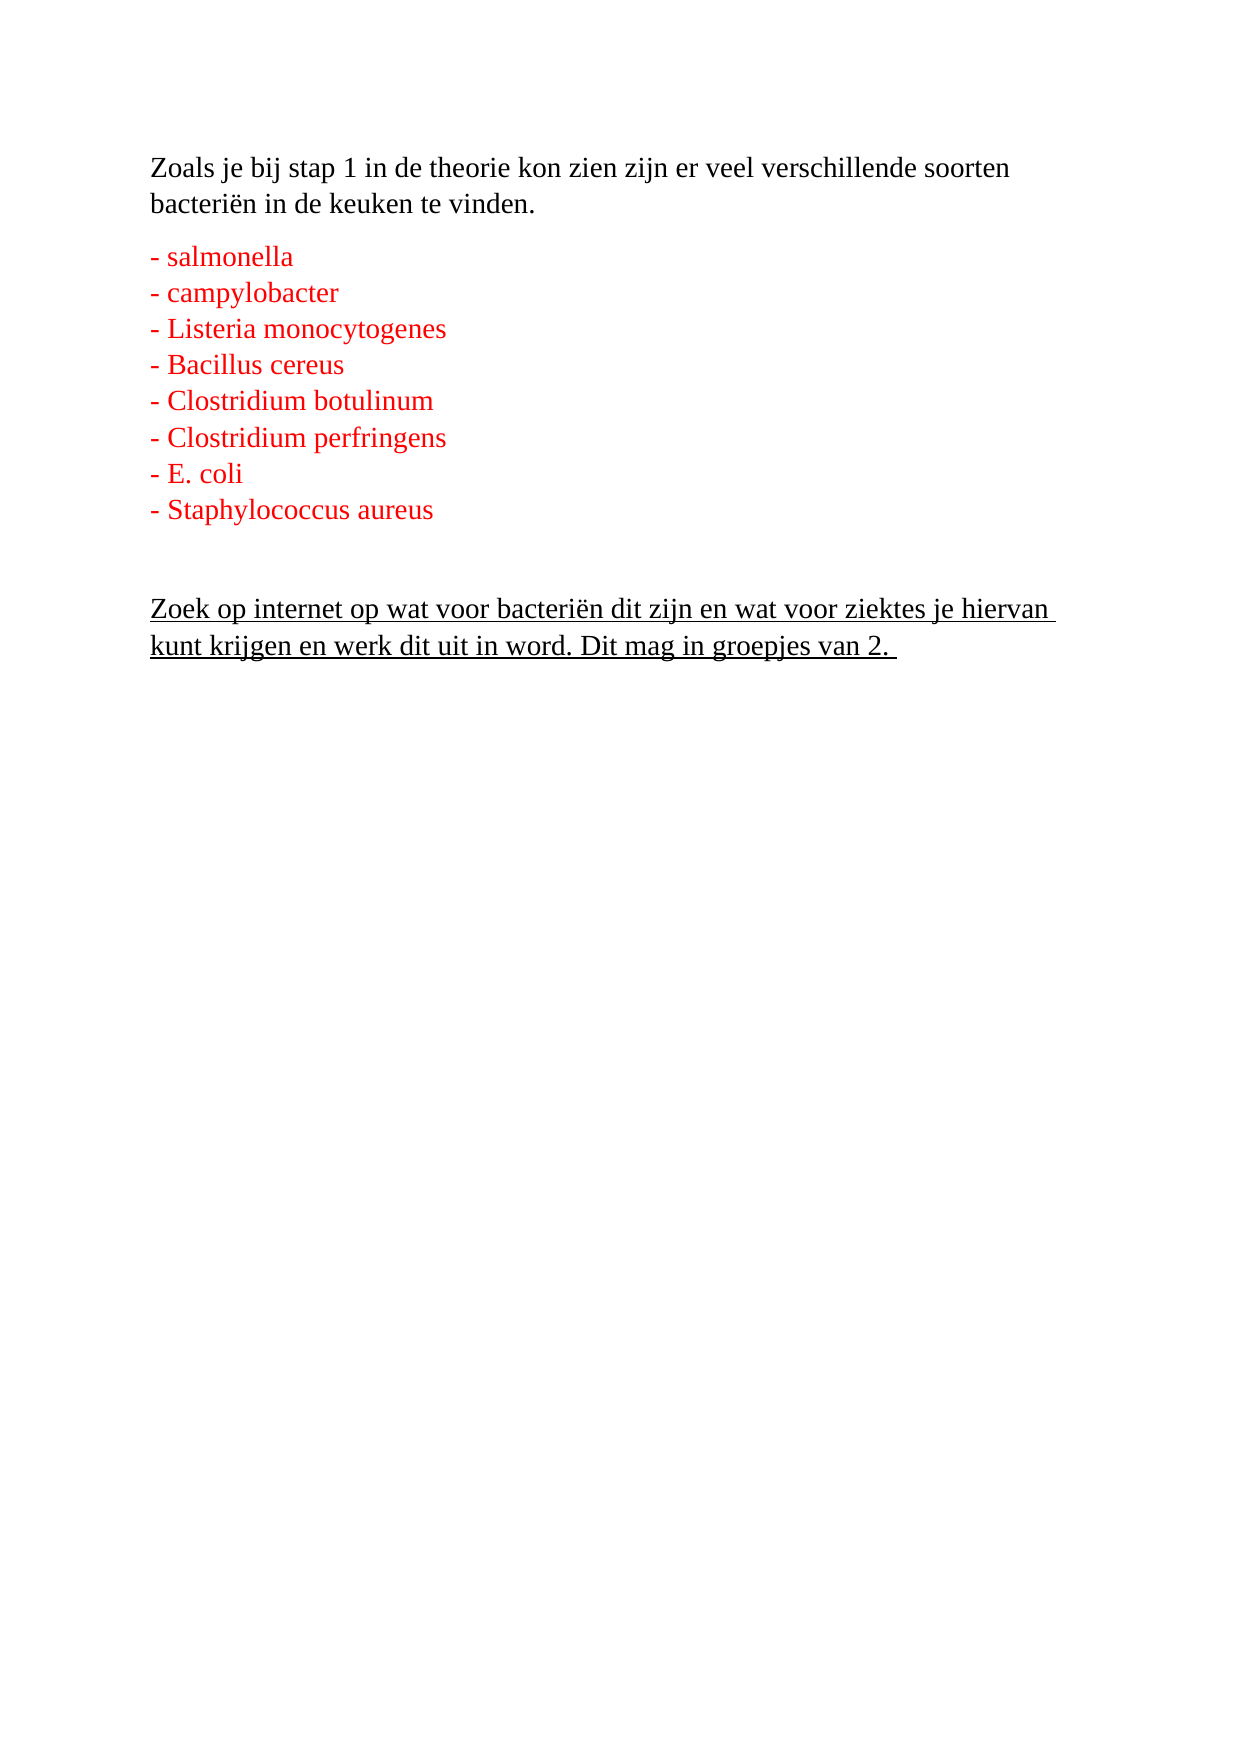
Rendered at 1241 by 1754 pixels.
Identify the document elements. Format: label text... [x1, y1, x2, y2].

text Zoals je bij stap 1 in de theorie kon zien zijn er veel verschillende soorten bacteriën in de keuken te vinden. [150, 150, 1090, 220]
text - salmonella - campylobacter - Listeria monocytogenes - Bacillus cereus - Clostridium botulinum - Clostridium perfringens - E. coli - Staphylococcus aureus [150, 239, 1090, 526]
text Zoek op internet op wat voor bacteriën dit zijn en wat voor ziektes je hiervan kunt krijgen en werk dit uit in word. Dit mag in groepjes van 2. [150, 592, 1090, 661]
